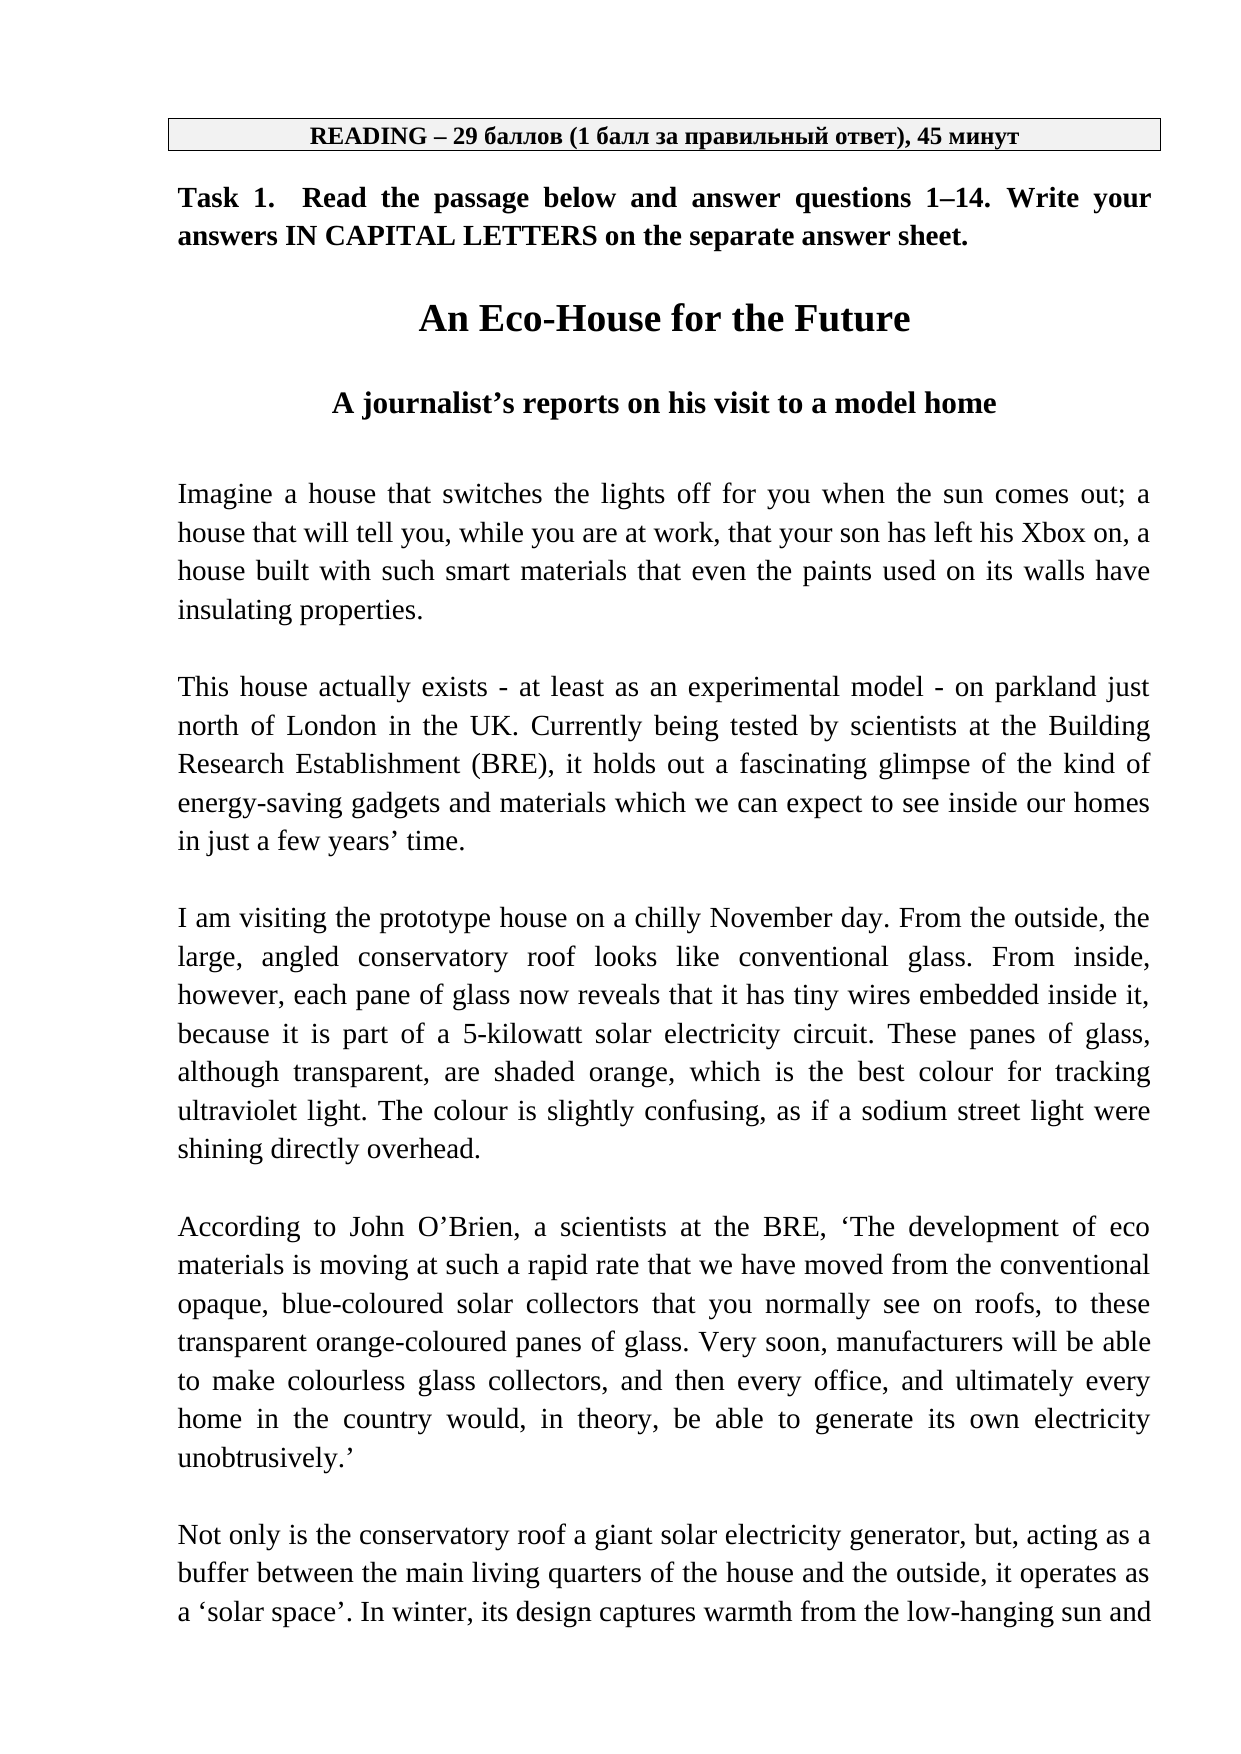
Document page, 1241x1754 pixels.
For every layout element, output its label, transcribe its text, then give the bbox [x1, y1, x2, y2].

subtitle A journalist’s reports on his visit to a model home [177, 384, 1152, 420]
text READING – 29 баллов (1 балл за правильный ответ), 45 минут [169, 119, 1160, 150]
text This house actually exists - at least as an experimental model - on parkland just north of London in the UK. Currently being tested by scientists at the Building Research Establishment (BRE), it holds out a fascinating glimpse of the kind of energy-saving gadgets and materials which we can expect to see inside our homes in just a few years’ time. [177, 669, 1152, 857]
subtitle An Eco-House for the Future [177, 294, 1152, 340]
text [177, 1517, 1152, 1628]
text According to John O’Brien, a scientists at the BRE, ‘The development of eco materials is moving at such a rapid rate that we have moved from the conventional opaque, blue-coloured solar collectors that you normally see on roofs, to these transparent orange-coloured panes of glass. Very soon, manufacturers will be able to make colourless glass collectors, and then every office, and ultimately every home in the country would, in theory, be able to generate its own electricity unobtrusively.’ [177, 1209, 1152, 1473]
text I am visiting the prototype house on a chilly November day. From the outside, the large, angled conservatory roof looks like conventional glass. From inside, however, each pane of glass now reveals that it has tiny wires embedded inside it, because it is part of a 5-kilowatt solar electricity circuit. These panes of glass, although transparent, are shaded orange, which is the best colour for tracking ultraviolet light. The colour is slightly confusing, as if a sodium street light were shining directly overhead. [177, 900, 1152, 1165]
text Task 1. Read the passage below and answer questions 1–14. Write your answers IN CAPITAL LETTERS on the separate answer sheet. [177, 180, 1152, 252]
text Imagine a house that switches the lights off for you when the sun comes out; a house that will tell you, while you are at work, that your son has left his Xbox on, a house built with such smart materials that even the paints used on its walls have insulating properties. [177, 476, 1152, 626]
